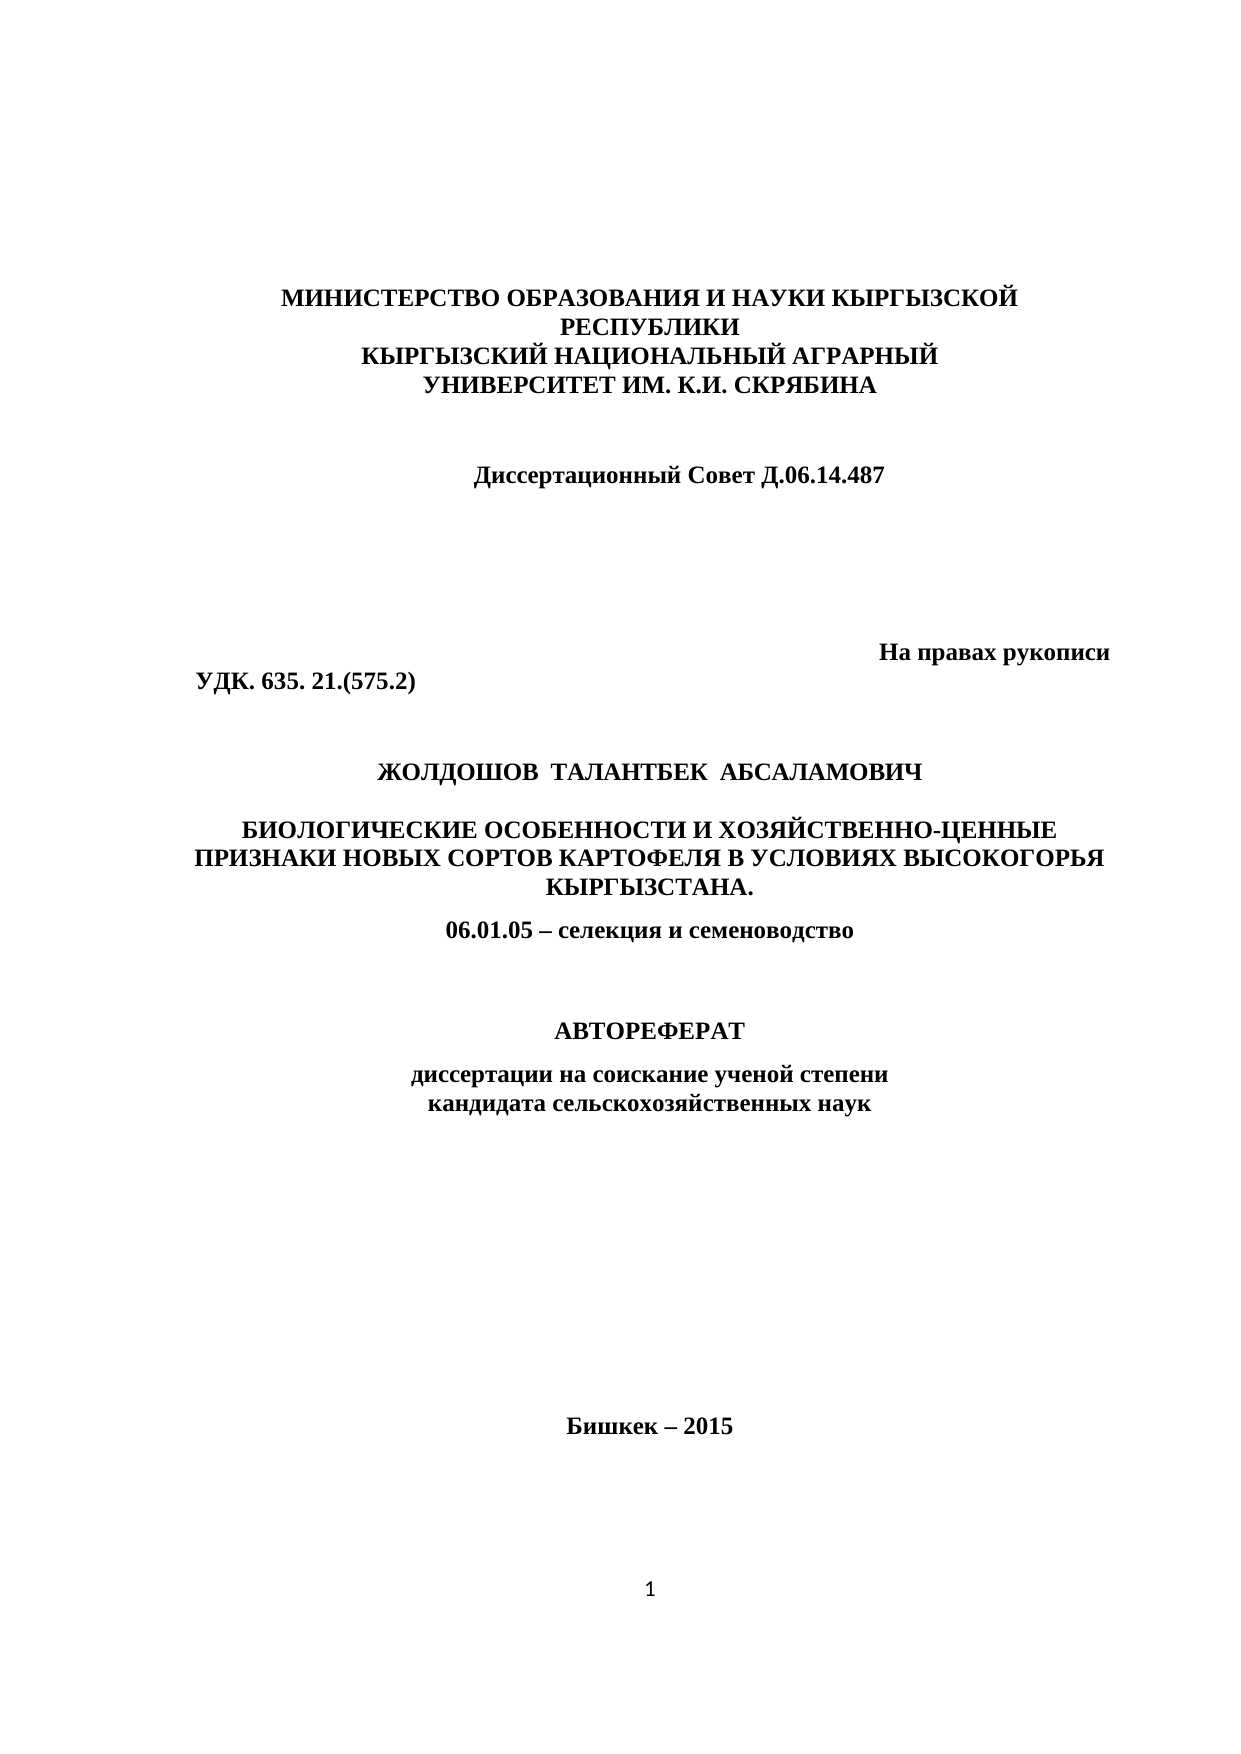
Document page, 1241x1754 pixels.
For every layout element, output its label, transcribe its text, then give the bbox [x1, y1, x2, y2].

text УНИВЕРСИТЕТ ИМ. К.И. СКРЯБИНА [189, 370, 1110, 398]
text 06.01.05 – селекция и семеноводство [189, 915, 1110, 944]
text Диссертационный Совет Д.06.14.487 [189, 460, 1110, 489]
text кандидата сельскохозяйственных наук [189, 1088, 1110, 1117]
text МИНИСТЕРСТВО ОБРАЗОВАНИЯ И НАУКИ КЫРГЫЗСКОЙ РЕСПУБЛИКИ [189, 283, 1110, 341]
text На правах рукописи [189, 637, 1110, 666]
text АВТОРЕФЕРАТ [189, 1016, 1110, 1045]
text Бишкек – 2015 [189, 1411, 1110, 1440]
text КЫРГЫЗСКИЙ НАЦИОНАЛЬНЫЙ АГРАРНЫЙ [189, 341, 1110, 370]
text КЫРГЫЗСТАНА. [189, 872, 1110, 901]
text УДК. 635. 21.(575.2) [189, 666, 1110, 695]
text диссертации на соискание ученой степени [189, 1059, 1110, 1088]
text ЖОЛДОШОВ ТАЛАНТБЕК АБСАЛАМОВИЧ БИОЛОГИЧЕСКИЕ ОСОБЕННОСТИ И ХОЗЯЙСТВЕННО-ЦЕННЫЕ ПРИЗНАКИ НОВЫХ СОРТОВ КАРТОФЕЛЯ В УСЛОВИЯХ ВЫСОКОГОРЬЯ [189, 757, 1110, 872]
